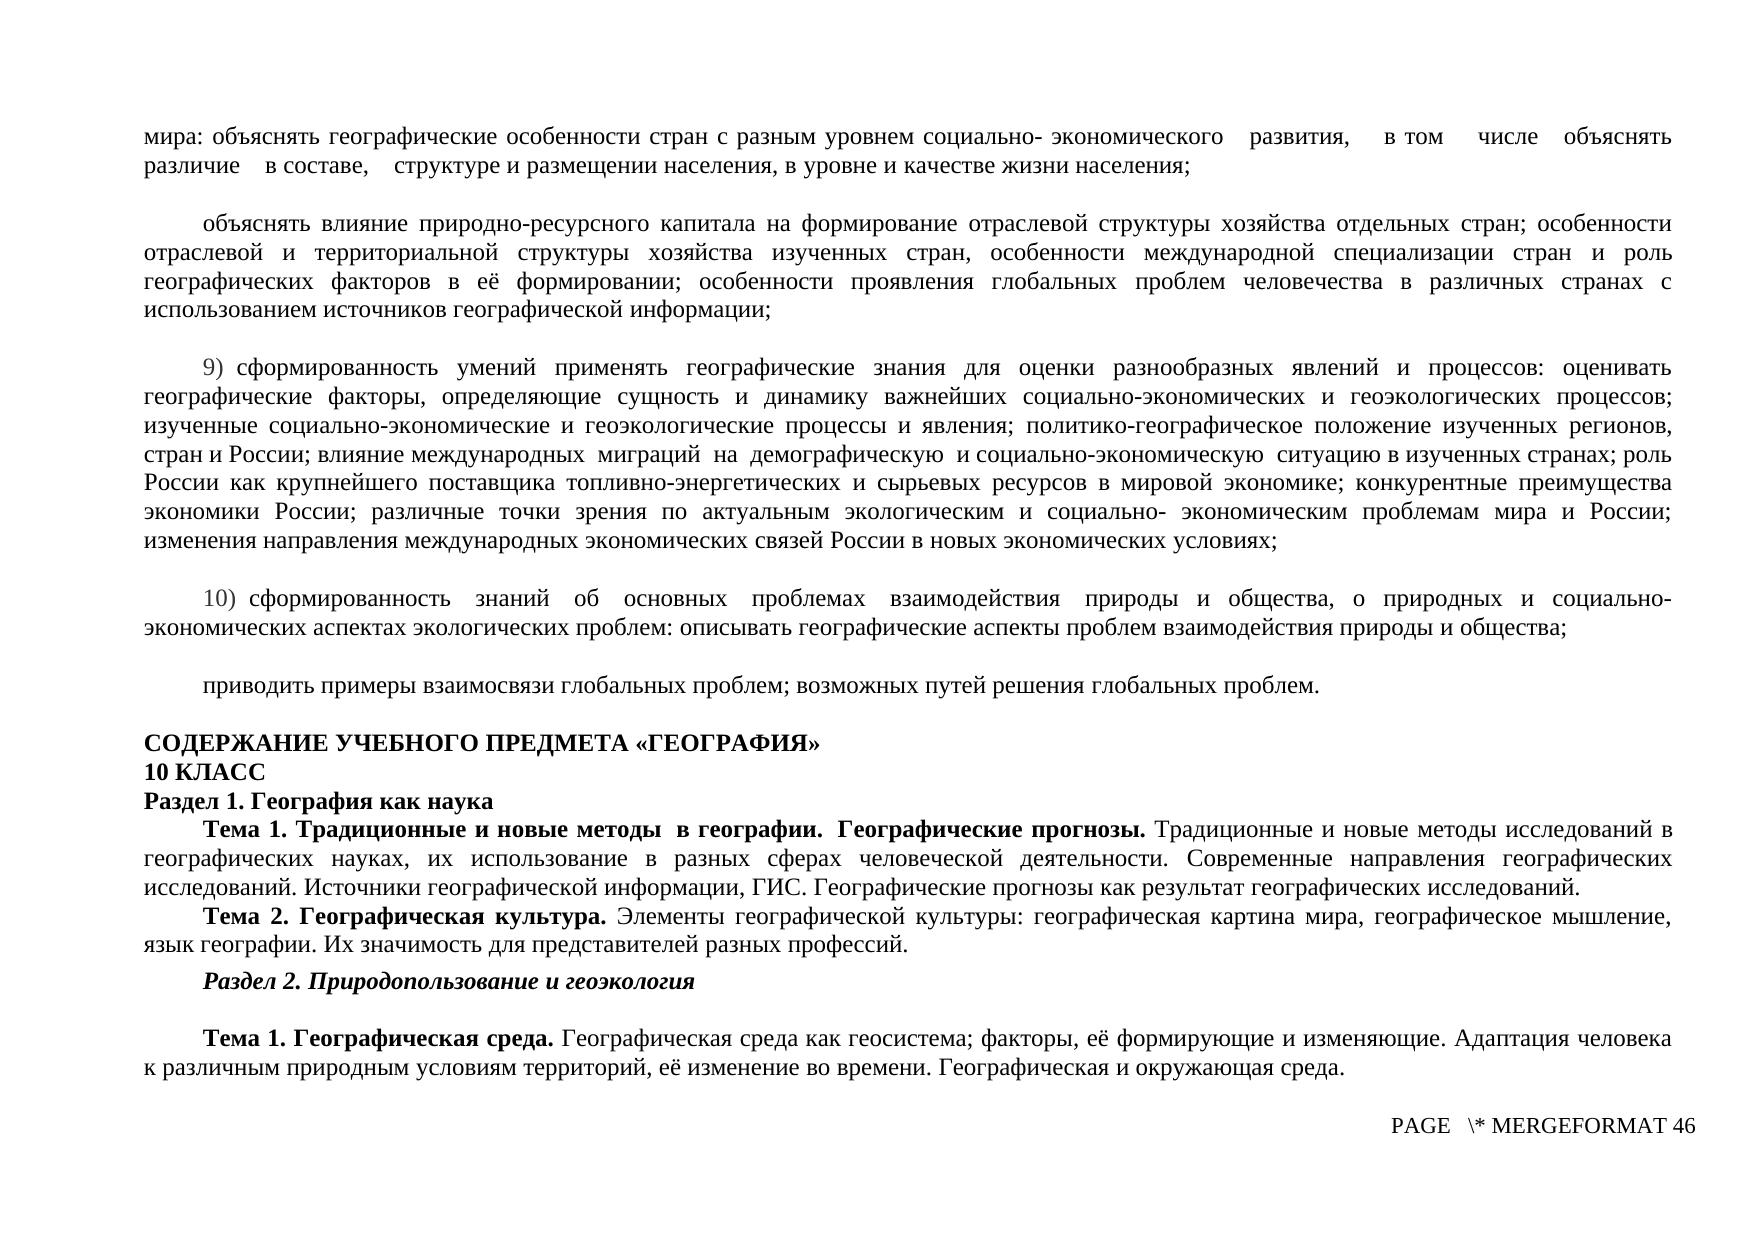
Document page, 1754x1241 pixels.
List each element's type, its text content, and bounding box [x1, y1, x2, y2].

text Тема 1. Традиционные и новые методы в географии. Географические прогнозы. Традиционные и новые методы исследований в географических науках, их использование в разных сферах человеческой деятельности. Современные направления географических исследований. Источники географической информации, ГИС. Географические прогнозы как результат географических исследований. [144, 814, 1673, 901]
subtitle 10 КЛАСС [144, 757, 1696, 786]
text приводить примеры взаимосвязи глобальных проблем; возможных путей решения глобальных проблем. [144, 670, 1671, 698]
subtitle Раздел 1. География как наука [144, 786, 1696, 814]
list сформированность умений применять географические знания для оценки разнообразных явлений и процессов: оценивать географические факторы, определяющие сущность и динамику важнейших социально-экономических и геоэкологических процессов; изученные социально-экономические и геоэкологические процессы и явления; политико-географическое положение изученных регионов, стран и России; влияние международных миграций на демографическую и социально-экономическую ситуацию в изученных странах; роль России как крупнейшего поставщика топливно-энергетических и сырьевых ресурсов в мировой экономике; конкурентные преимущества экономики России; различные точки зрения по актуальным экологическим и социально- экономическим проблемам мира и России; изменения направления международных экономических связей России в новых экономических условиях; [144, 352, 1673, 554]
text объяснять влияние природно-ресурсного капитала на формирование отраслевой структуры хозяйства отдельных стран; особенности отраслевой и территориальной структуры хозяйства изученных стран, особенности международной специализации стран и роль географических факторов в её формировании; особенности проявления глобальных проблем человечества в различных странах с использованием источников географической информации; [144, 208, 1673, 323]
subtitle Раздел 2. Природопользование и геоэкология [203, 966, 1696, 994]
text мира: объяснять географические особенности стран с разным уровнем социально- экономического развития, в том числе объяснять различие в составе, структуре и размещении населения, в уровне и качестве жизни населения; [144, 121, 1673, 179]
list сформированность знаний об основных проблемах взаимодействия природы и общества, о природных и социально-экономических аспектах экологических проблем: описывать географические аспекты проблем взаимодействия природы и общества; [144, 583, 1672, 641]
subtitle СОДЕРЖАНИЕ УЧЕБНОГО ПРЕДМЕТА «ГЕОГРАФИЯ» [144, 728, 1696, 757]
text Тема 1. Географическая среда. Географическая среда как геосистема; факторы, её формирующие и изменяющие. Адаптация человека к различным природным условиям территорий, её изменение во времени. Географическая и окружающая среда. [144, 1023, 1672, 1081]
text Тема 2. Географическая культура. Элементы географической культуры: географическая картина мира, географическое мышление, язык географии. Их значимость для представителей разных профессий. [144, 901, 1673, 958]
